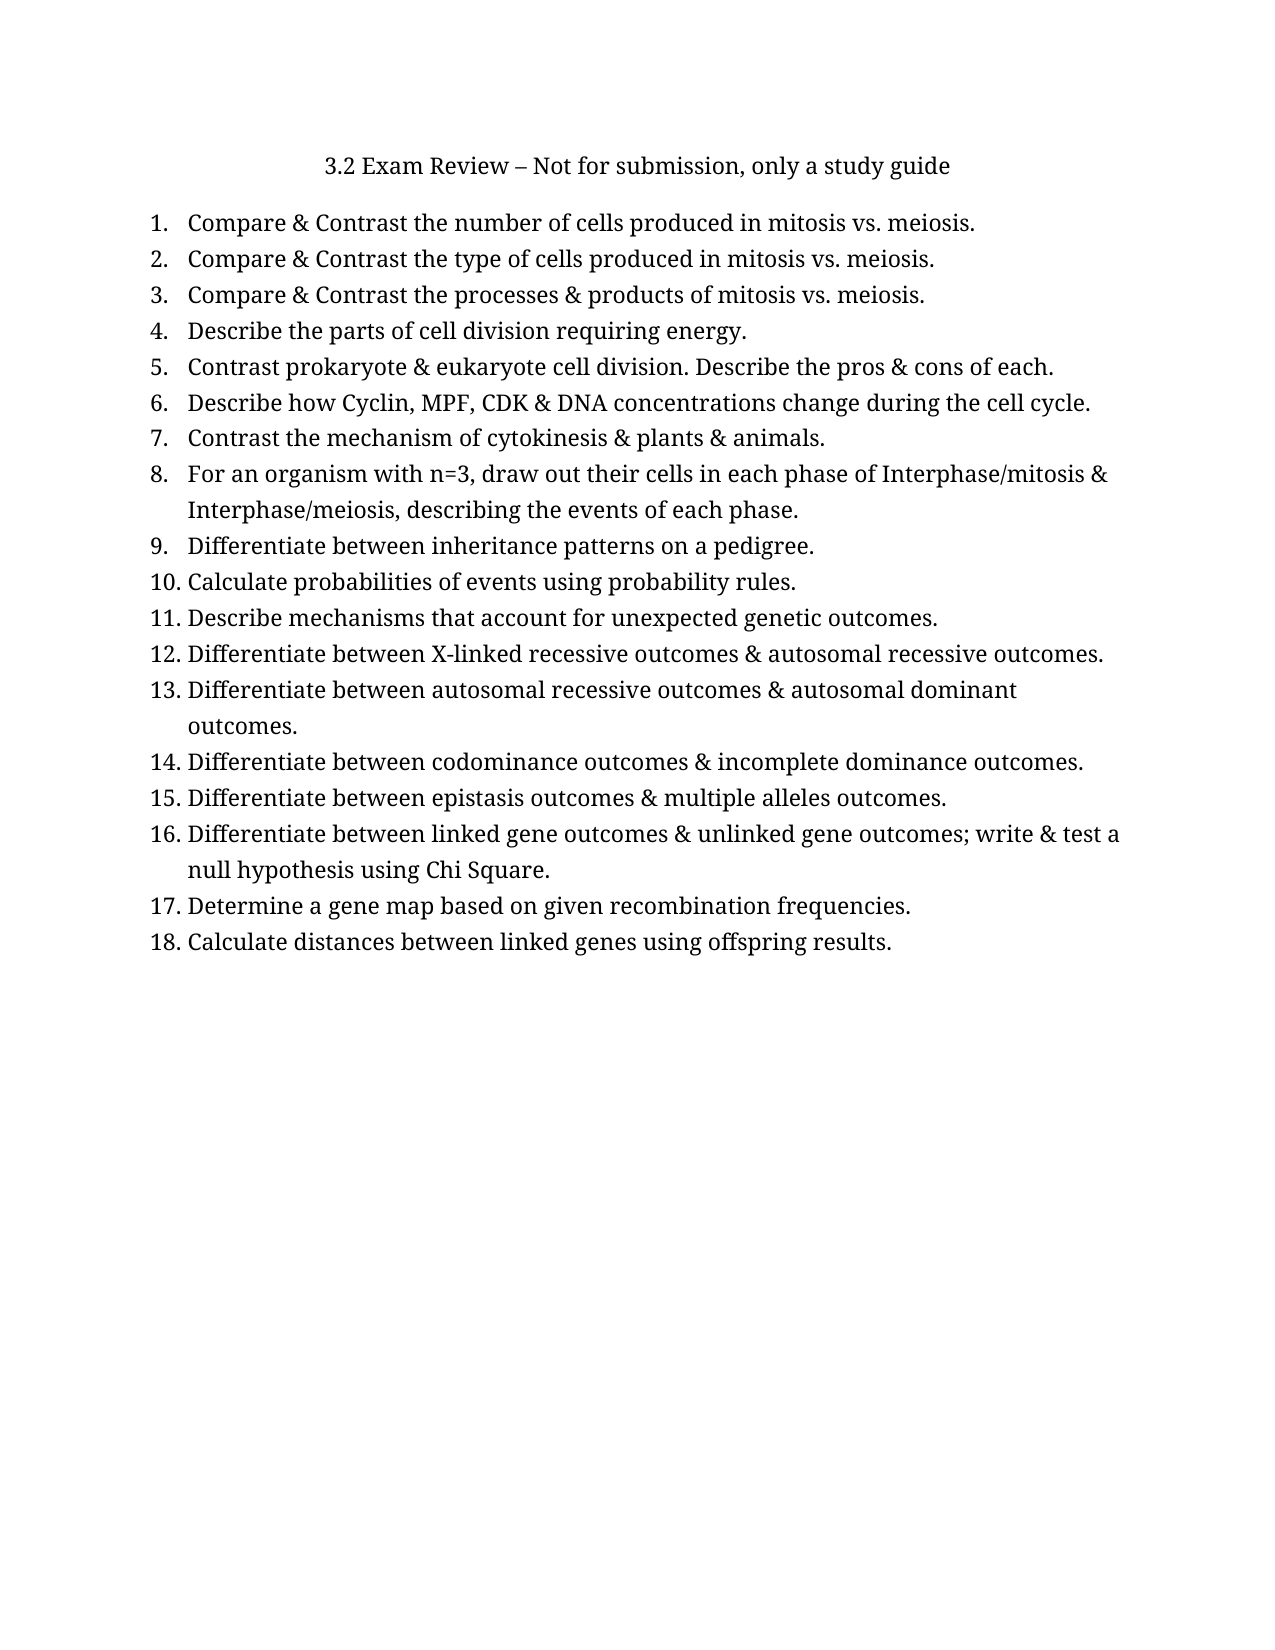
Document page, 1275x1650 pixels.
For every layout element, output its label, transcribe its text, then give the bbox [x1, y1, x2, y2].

list Calculate distances between linked genes using offspring results. [150, 926, 1125, 957]
list Compare & Contrast the processes & products of mitosis vs. meiosis. [150, 279, 1125, 310]
list Describe how Cyclin, MPF, CDK & DNA concentrations change during the cell cycle. [150, 386, 1125, 418]
list Differentiate between inheritance patterns on a pedigree. [150, 530, 1125, 561]
list Compare & Contrast the type of cells produced in mitosis vs. meiosis. [150, 243, 1125, 274]
list Differentiate between linked gene outcomes & unlinked gene outcomes; write & test a null hypothesis using Chi Square. [150, 818, 1125, 885]
list For an organism with n=3, draw out their cells in each phase of Interphase/mitosis & Interphase/meiosis, describing the events of each phase. [150, 458, 1125, 526]
list Differentiate between epistasis outcomes & multiple alleles outcomes. [150, 782, 1125, 813]
list Differentiate between codominance outcomes & incomplete dominance outcomes. [150, 746, 1125, 777]
list Describe the parts of cell division requiring energy. [150, 314, 1125, 346]
list Calculate probabilities of events using probability rules. [150, 566, 1125, 597]
list Describe mechanisms that account for unexpected genetic outcomes. [150, 602, 1125, 633]
list Compare & Contrast the number of cells produced in mitosis vs. meiosis. [150, 207, 1125, 238]
list Determine a gene map based on given recombination frequencies. [150, 889, 1125, 921]
list Contrast the mechanism of cytokinesis & plants & animals. [150, 422, 1125, 454]
list Differentiate between X-linked recessive outcomes & autosomal recessive outcomes. [150, 638, 1125, 669]
list Differentiate between autosomal recessive outcomes & autosomal dominant outcomes. [150, 674, 1125, 741]
text 3.2 Exam Review – Not for submission, only a study guide [150, 150, 1125, 181]
list Contrast prokaryote & eukaryote cell division. Describe the pros & cons of each. [150, 351, 1125, 382]
